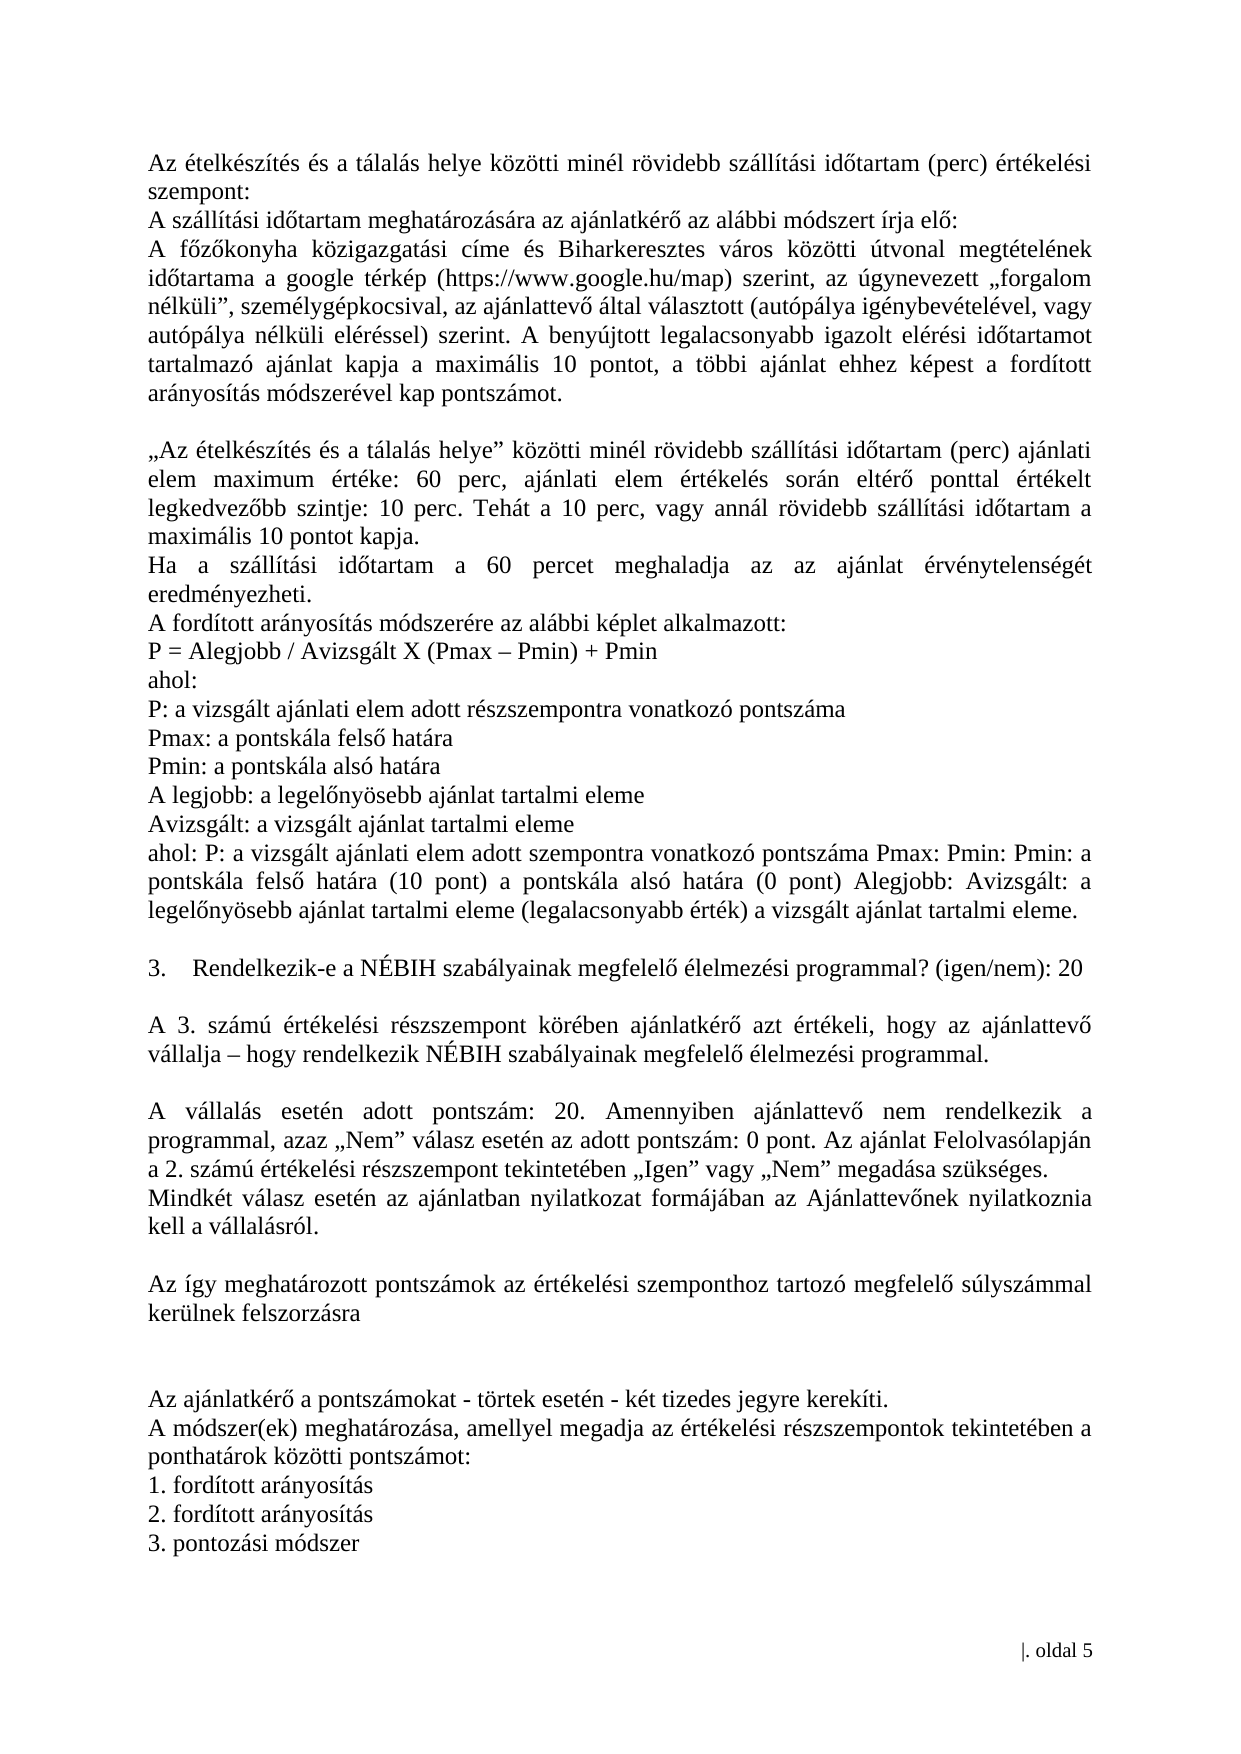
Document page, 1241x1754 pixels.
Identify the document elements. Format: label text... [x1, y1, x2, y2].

text 1. fordított arányosítás [148, 1470, 1093, 1499]
text „Az ételkészítés és a tálalás helye” közötti minél rövidebb szállítási időtartam (perc) ajánlati elem maximum értéke: 60 perc, ajánlati elem értékelés során eltérő ponttal értékelt legkedvezőbb szintje: 10 perc. Tehát a 10 perc, vagy annál rövidebb szállítási időtartam a maximális 10 pontot kapja. [148, 435, 1093, 550]
text Az ajánlatkérő a pontszámokat - törtek esetén - két tizedes jegyre kerekíti. [148, 1384, 1093, 1413]
text Avizsgált: a vizsgált ajánlat tartalmi eleme [148, 809, 1093, 838]
text P = Alegjobb / Avizsgált X (Pmax – Pmin) + Pmin [148, 636, 1093, 665]
text A vállalás esetén adott pontszám: 20. Amennyiben ajánlattevő nem rendelkezik a programmal, azaz „Nem” válasz esetén az adott pontszám: 0 pont. Az ajánlat Felolvasólapján a 2. számú értékelési részszempont tekintetében „Igen” vagy „Nem” megadása szükséges. [148, 1096, 1093, 1183]
text A fordított arányosítás módszerére az alábbi képlet alkalmazott: [148, 608, 1093, 636]
text ahol: P: a vizsgált ajánlati elem adott szempontra vonatkozó pontszáma Pmax: Pmin: Pmin: a pontskála felső határa (10 pont) a pontskála alsó határa (0 pont) Alegjobb: Avizsgált: a legelőnyösebb ajánlat tartalmi eleme (legalacsonyabb érték) a vizsgált ajánlat tartalmi eleme. [148, 838, 1093, 924]
text ahol: [148, 665, 1093, 694]
text A szállítási időtartam meghatározására az ajánlatkérő az alábbi módszert írja elő: [148, 205, 1093, 234]
text Az ételkészítés és a tálalás helye közötti minél rövidebb szállítási időtartam (perc) értékelési szempont: [148, 148, 1093, 205]
text Pmax: a pontskála felső határa [148, 723, 1093, 751]
text Mindkét válasz esetén az ajánlatban nyilatkozat formájában az Ajánlattevőnek nyilatkoznia kell a vállalásról. [148, 1183, 1093, 1240]
text P: a vizsgált ajánlati elem adott részszempontra vonatkozó pontszáma [148, 694, 1093, 723]
text 2. fordított arányosítás [148, 1499, 1093, 1528]
text A 3. számú értékelési részszempont körében ajánlatkérő azt értékeli, hogy az ajánlattevő vállalja – hogy rendelkezik NÉBIH szabályainak megfelelő élelmezési programmal. [148, 1010, 1093, 1068]
list Rendelkezik-e a NÉBIH szabályainak megfelelő élelmezési programmal? (igen/nem): 20 [148, 953, 1093, 981]
text A legjobb: a legelőnyösebb ajánlat tartalmi eleme [148, 780, 1093, 809]
text A módszer(ek) meghatározása, amellyel megadja az értékelési részszempontok tekintetében a ponthatárok közötti pontszámot: [148, 1413, 1093, 1470]
text Pmin: a pontskála alsó határa [148, 751, 1093, 780]
text A főzőkonyha közigazgatási címe és Biharkeresztes város közötti útvonal megtételének időtartama a google térkép (https://www.google.hu/map) szerint, az úgynevezett „forgalom nélküli”, személygépkocsival, az ajánlattevő által választott (autópálya igénybevételével, vagy autópálya nélküli eléréssel) szerint. A benyújtott legalacsonyabb igazolt elérési időtartamot tartalmazó ajánlat kapja a maximális 10 pontot, a többi ajánlat ehhez képest a fordított arányosítás módszerével kap pontszámot. [148, 234, 1093, 406]
text Ha a szállítási időtartam a 60 percet meghaladja az az ajánlat érvénytelenségét eredményezheti. [148, 550, 1093, 608]
text 3. pontozási módszer [148, 1528, 1093, 1556]
list Az így meghatározott pontszámok az értékelési szemponthoz tartozó megfelelő súlyszámmal kerülnek felszorzásra [148, 1269, 1093, 1326]
